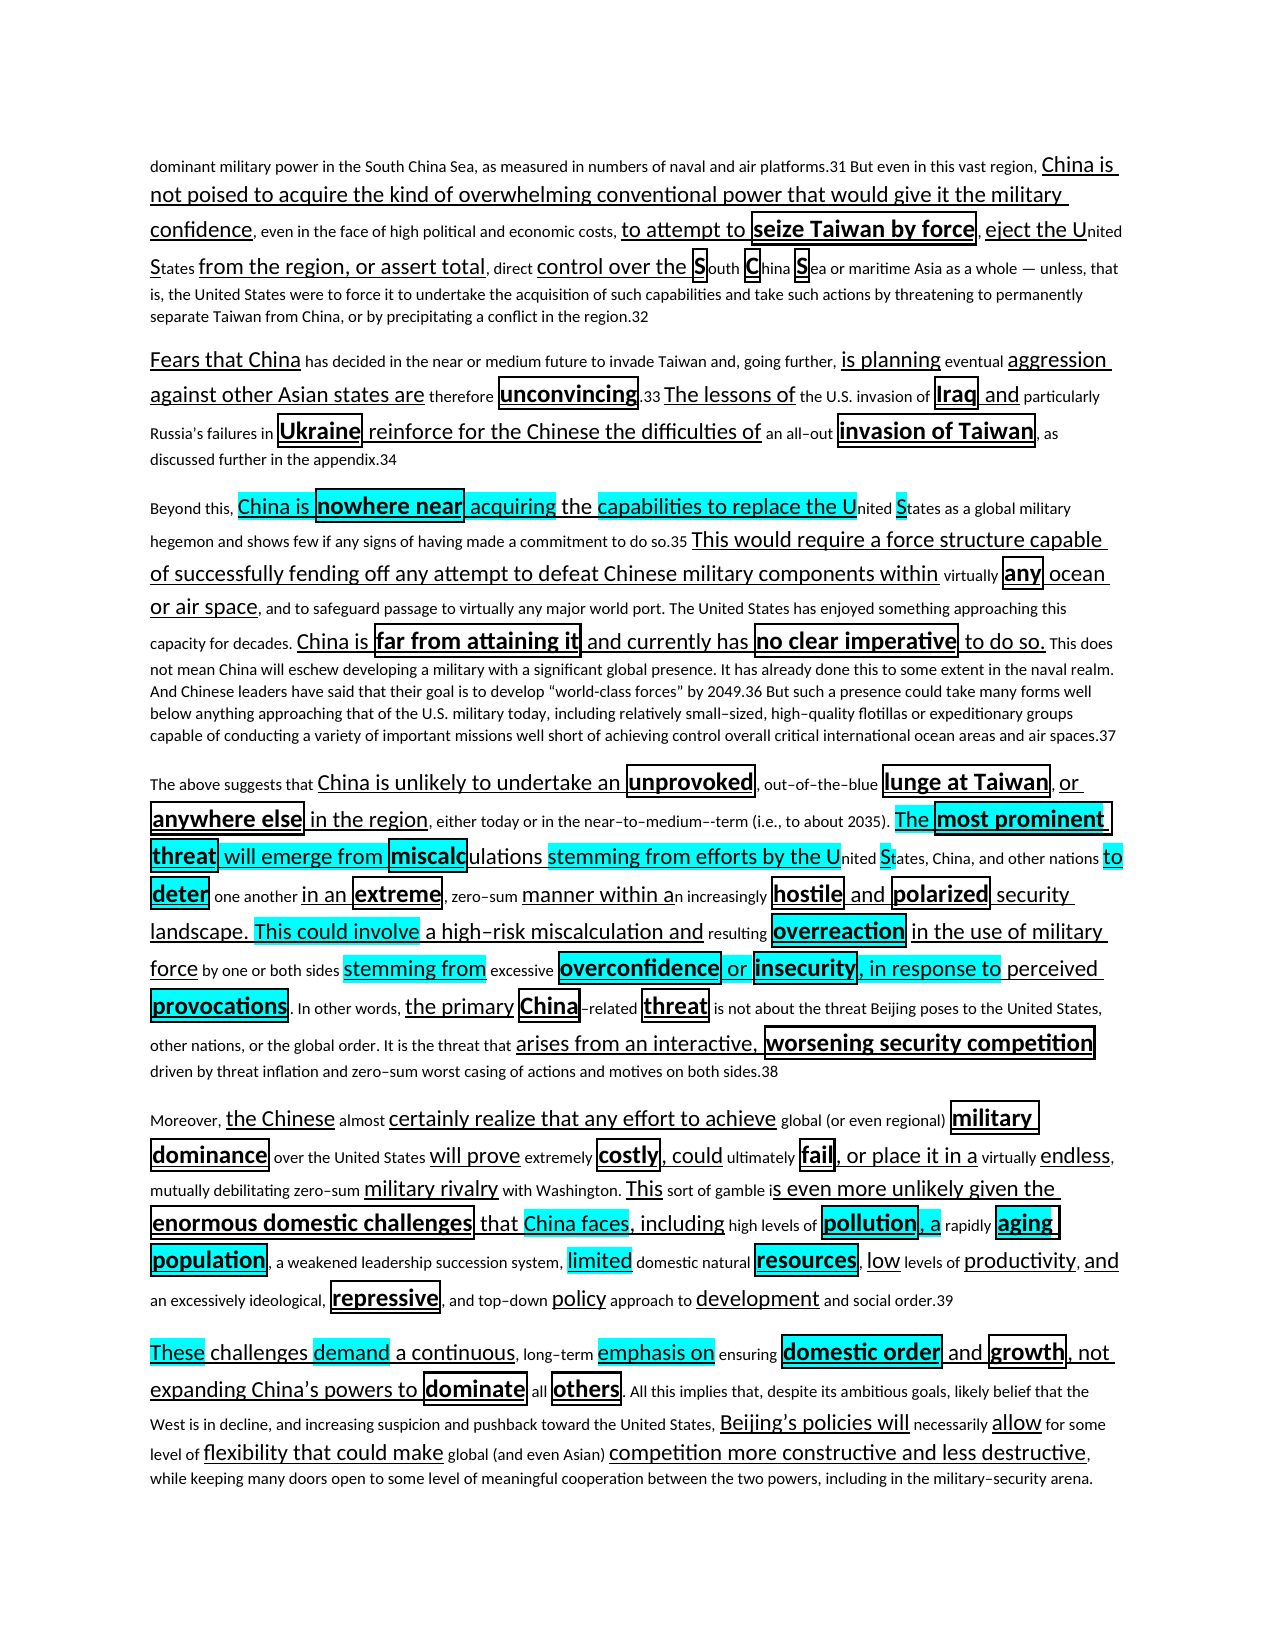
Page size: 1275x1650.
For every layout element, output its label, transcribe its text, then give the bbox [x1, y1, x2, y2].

text These challenges demand a continuous, long–term emphasis on ensuring domestic order and growth, not expanding China’s powers to dominate all others. All this implies that, despite its ambitious goals, likely belief that the West is in decline, and increasing suspicion and pushback toward the United States, Beijing’s policies will necessarily allow for some level of flexibility that could make global (and even Asian) competition more constructive and less destructive, while keeping many doors open to some level of meaningful cooperation between the two powers, including in the military–security arena. [150, 1334, 1125, 1488]
text Moreover, the Chinese almost certainly realize that any effort to achieve global (or even regional) military dominance over the United States will prove extremely costly, could ultimately fail, or place it in a virtually endless, mutually debilitating zero–sum military rivalry with Washington. This sort of gamble is even more unlikely given the enormous domestic challenges that China faces, including high levels of pollution, a rapidly aging population, a weakened leadership succession system, limited domestic natural resources, low levels of productivity, and an excessively ideological, repressive, and top–down policy approach to development and social order.39 [150, 1100, 1125, 1314]
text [150, 150, 1125, 327]
text The above suggests that China is unlikely to undertake an unprovoked, out–of–the–blue lunge at Taiwan, or anywhere else in the region, either today or in the near–to–medium–-term (i.e., to about 2035). The most prominent threat will emerge from miscalculations stemming from efforts by the United States, China, and other nations to deter one another in an extreme, zero–sum manner within an increasingly hostile and polarized security landscape. This could involve a high–risk miscalculation and resulting overreaction in the use of military force by one or both sides stemming from excessive overconfidence or insecurity, in response to perceived provocations. In other words, the primary China–related threat is not about the threat Beijing poses to the United States, other nations, or the global order. It is the threat that arises from an interactive, worsening security competition driven by threat inflation and zero–sum worst casing of actions and motives on both sides.38 [150, 763, 1125, 1082]
text Beyond this, China is nowhere near acquiring the capabilities to replace the United States as a global military hegemon and shows few if any signs of having made a commitment to do so.35 This would require a force structure capable of successfully fending off any attempt to defeat Chinese military components within virtually any ocean or air space, and to safeguard passage to virtually any major world port. The United States has enjoyed something approaching this capacity for decades. China is far from attaining it and currently has no clear imperative to do so. This does not mean China will eschew developing a military with a significant global presence. It has already done this to some extent in the naval realm. And Chinese leaders have said that their goal is to develop “world-class forces” by 2049.36 But such a presence could take many forms well below anything approaching that of the U.S. military today, including relatively small–sized, high–quality flotillas or expeditionary groups capable of conducting a variety of important missions well short of achieving control overall critical international ocean areas and air spaces.37 [150, 488, 1125, 745]
text Fears that China has decided in the near or medium future to invade Taiwan and, going further, is planning eventual aggression against other Asian states are therefore unconvincing.33 The lessons of the U.S. invasion of Iraq and particularly Russia’s failures in Ukraine reinforce for the Chinese the difficulties of an all–out invasion of Taiwan, as discussed further in the appendix.34 [150, 345, 1125, 470]
